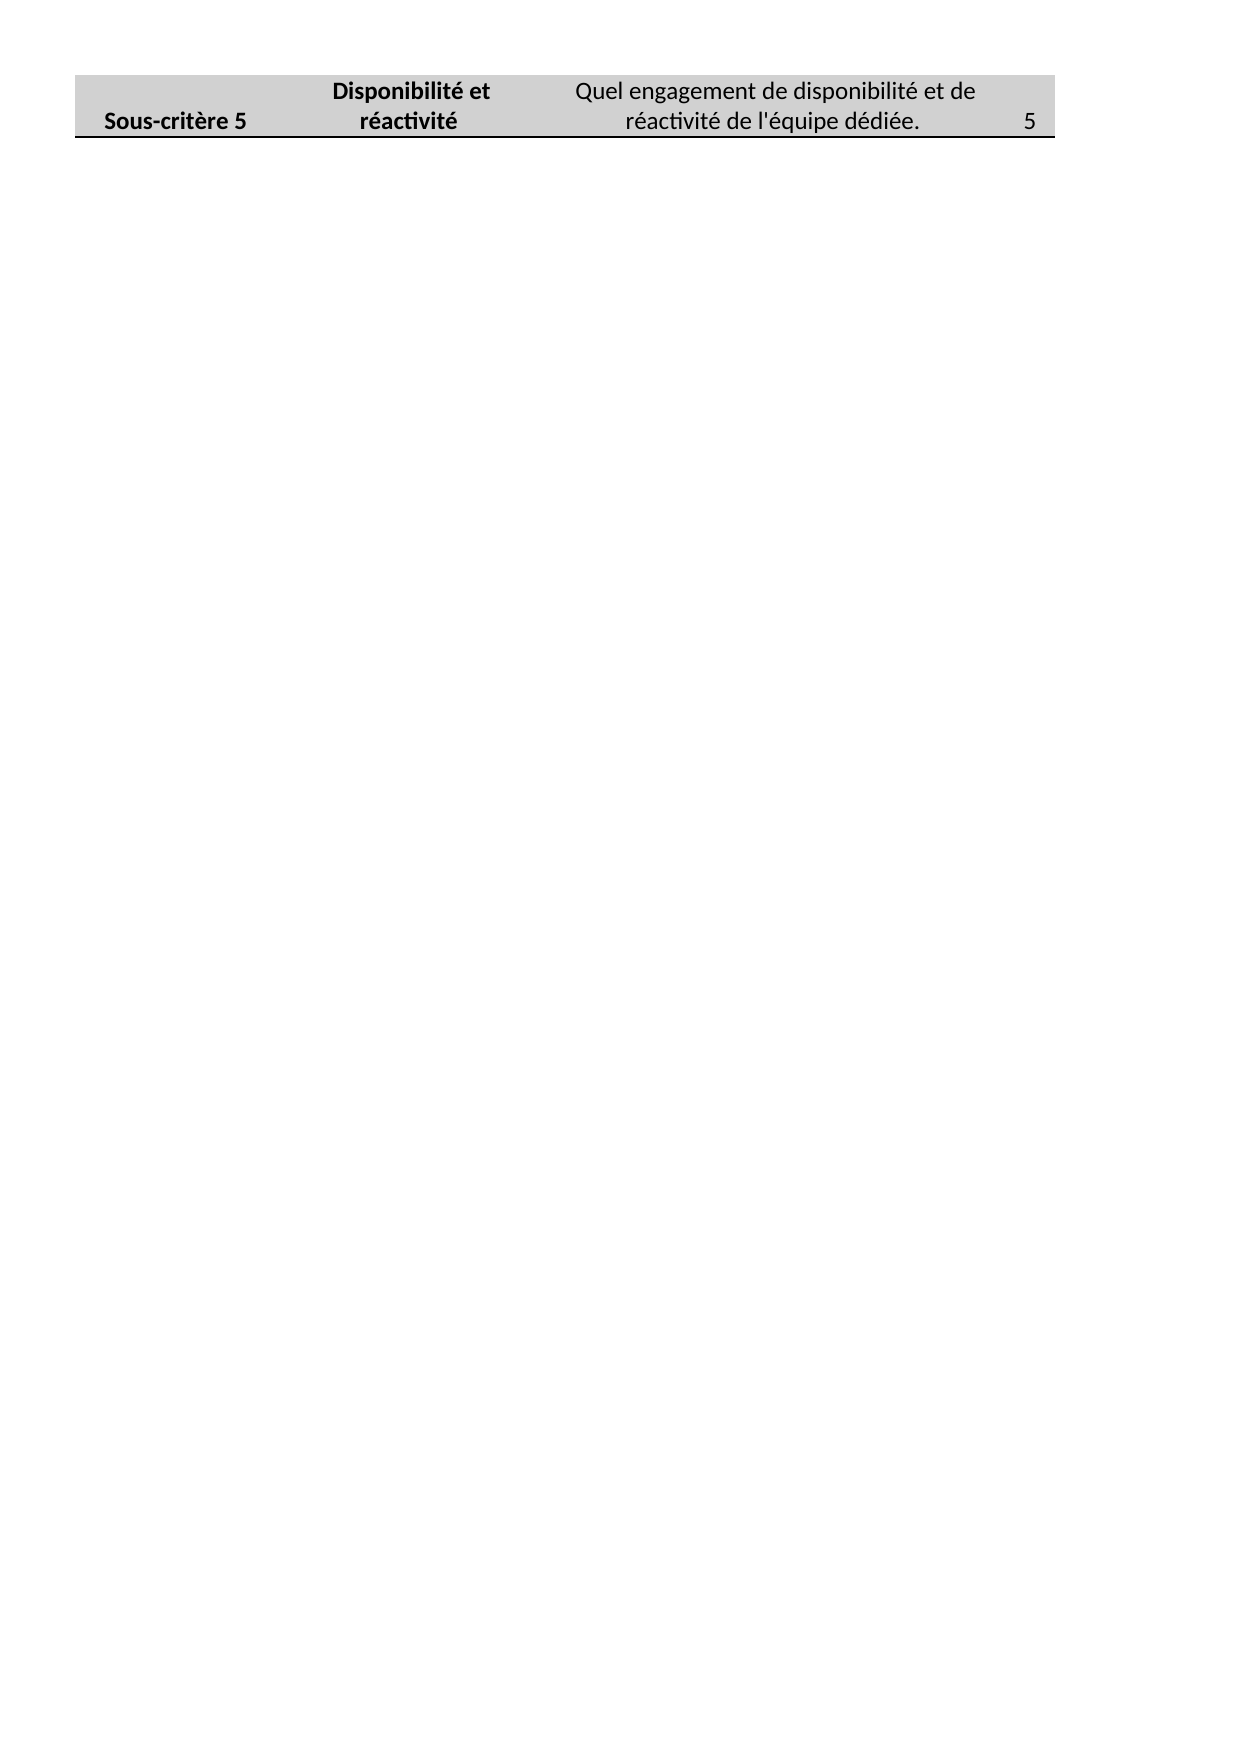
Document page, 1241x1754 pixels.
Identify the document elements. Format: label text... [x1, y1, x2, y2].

table_header Sous-critère 5 [75, 75, 282, 136]
table_header Disponibilité et réactivité [282, 75, 541, 136]
table_header 5 [1010, 75, 1055, 136]
table_header Quel engagement de disponibilité et de réactivité de l'équipe dédiée. [541, 75, 1010, 136]
